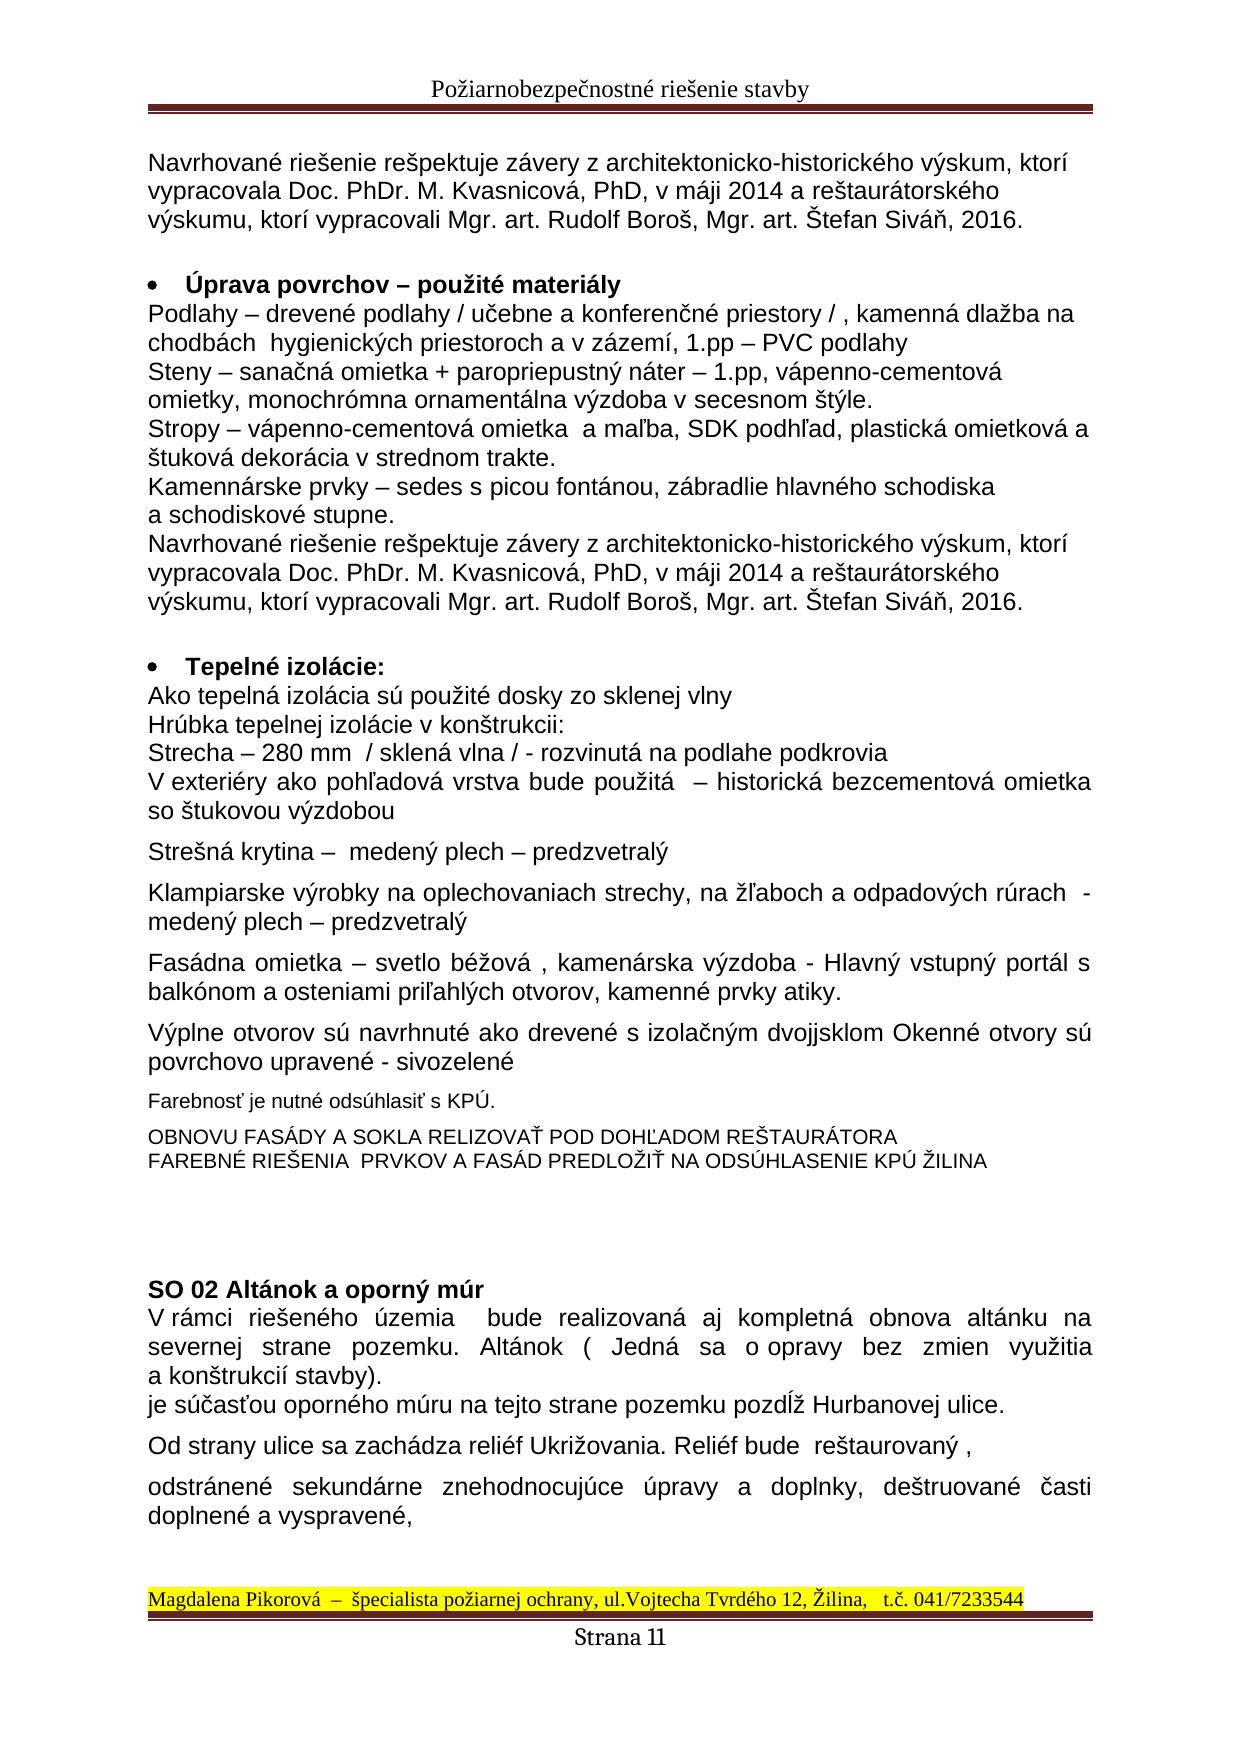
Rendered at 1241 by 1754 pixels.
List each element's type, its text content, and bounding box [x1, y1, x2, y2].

text Hrúbka tepelnej izolácie v konštrukcii: [148, 710, 1093, 738]
text FAREBNÉ RIEŠENIA PRVKOV A FASÁD PREDLOŽIŤ NA ODSÚHLASENIE KPÚ ŽILINA [148, 1149, 1093, 1173]
list Úprava povrchov – použité materiály [148, 270, 1093, 299]
text Od strany ulice sa zachádza reliéf Ukrižovania. Reliéf bude reštaurovaný , [148, 1431, 1093, 1460]
text Navrhované riešenie rešpektuje závery z architektonicko-historického výskum, ktorí vypracovala Doc. PhDr. M. Kvasnicová, PhD, v máji 2014 a reštaurátorského výskumu, ktorí vypracovali Mgr. art. Rudolf Boroš, Mgr. art. Štefan Siváň, 2016. [148, 529, 1093, 616]
text Strecha – 280 mm / sklená vlna / - rozvinutá na podlahe podkrovia [148, 738, 1093, 767]
text Ako tepelná izolácia sú použité dosky zo sklenej vlny [148, 681, 1093, 710]
text Navrhované riešenie rešpektuje závery z architektonicko-historického výskum, ktorí vypracovala Doc. PhDr. M. Kvasnicová, PhD, v máji 2014 a reštaurátorského výskumu, ktorí vypracovali Mgr. art. Rudolf Boroš, Mgr. art. Štefan Siváň, 2016. [148, 148, 1093, 234]
text Klampiarske výrobky na oplechovaniach strechy, na žľaboch a odpadových rúrach -medený plech – predzvetralý [148, 878, 1093, 936]
text V exteriéry ako pohľadová vrstva bude použitá – historická bezcementová omietka so štukovou výzdobou [148, 767, 1093, 825]
text Podlahy – drevené podlahy / učebne a konferenčné priestory / , kamenná dlažba na chodbách hygienických priestoroch a v zázemí, 1.pp – PVC podlahy [148, 299, 1093, 357]
list Tepelné izolácie: [148, 652, 1093, 681]
text Stropy – vápenno-cementová omietka a maľba, SDK podhľad, plastická omietková a štuková dekorácia v strednom trakte. [148, 414, 1093, 472]
text Farebnosť je nutné odsúhlasiť s KPÚ. [148, 1088, 1093, 1112]
text je súčasťou oporného múru na tejto strane pozemku pozdĺž Hurbanovej ulice. [148, 1390, 1093, 1418]
text V rámci riešeného územia bude realizovaná aj kompletná obnova altánku na severnej strane pozemku. Altánok ( Jedná sa o opravy bez zmien využitia a konštrukcií stavby). [148, 1303, 1093, 1390]
text Steny – sanačná omietka + paropriepustný náter – 1.pp, vápenno-cementová omietky, monochrómna ornamentálna výzdoba v secesnom štýle. [148, 357, 1093, 414]
subtitle SO 02 Altánok a oporný múr [148, 1275, 1093, 1303]
text Výplne otvorov sú navrhnuté ako drevené s izolačným dvojjsklom Okenné otvory sú povrchovo upravené - sivozelené [148, 1018, 1093, 1076]
text Kamennárske prvky – sedes s picou fontánou, zábradlie hlavného schodiska a schodiskové stupne. [148, 472, 1093, 529]
text Strešná krytina – medený plech – predzvetralý [148, 837, 1093, 866]
text Fasádna omietka – svetlo béžová , kamenárska výzdoba - Hlavný vstupný portál s balkónom a osteniami priľahlých otvorov, kamenné prvky atiky. [148, 948, 1093, 1006]
text odstránené sekundárne znehodnocujúce úpravy a doplnky, deštruované časti doplnené a vyspravené, [148, 1472, 1093, 1530]
text OBNOVU FASÁDY A SOKLA RELIZOVAŤ POD DOHĽADOM REŠTAURÁTORA [148, 1125, 1093, 1149]
